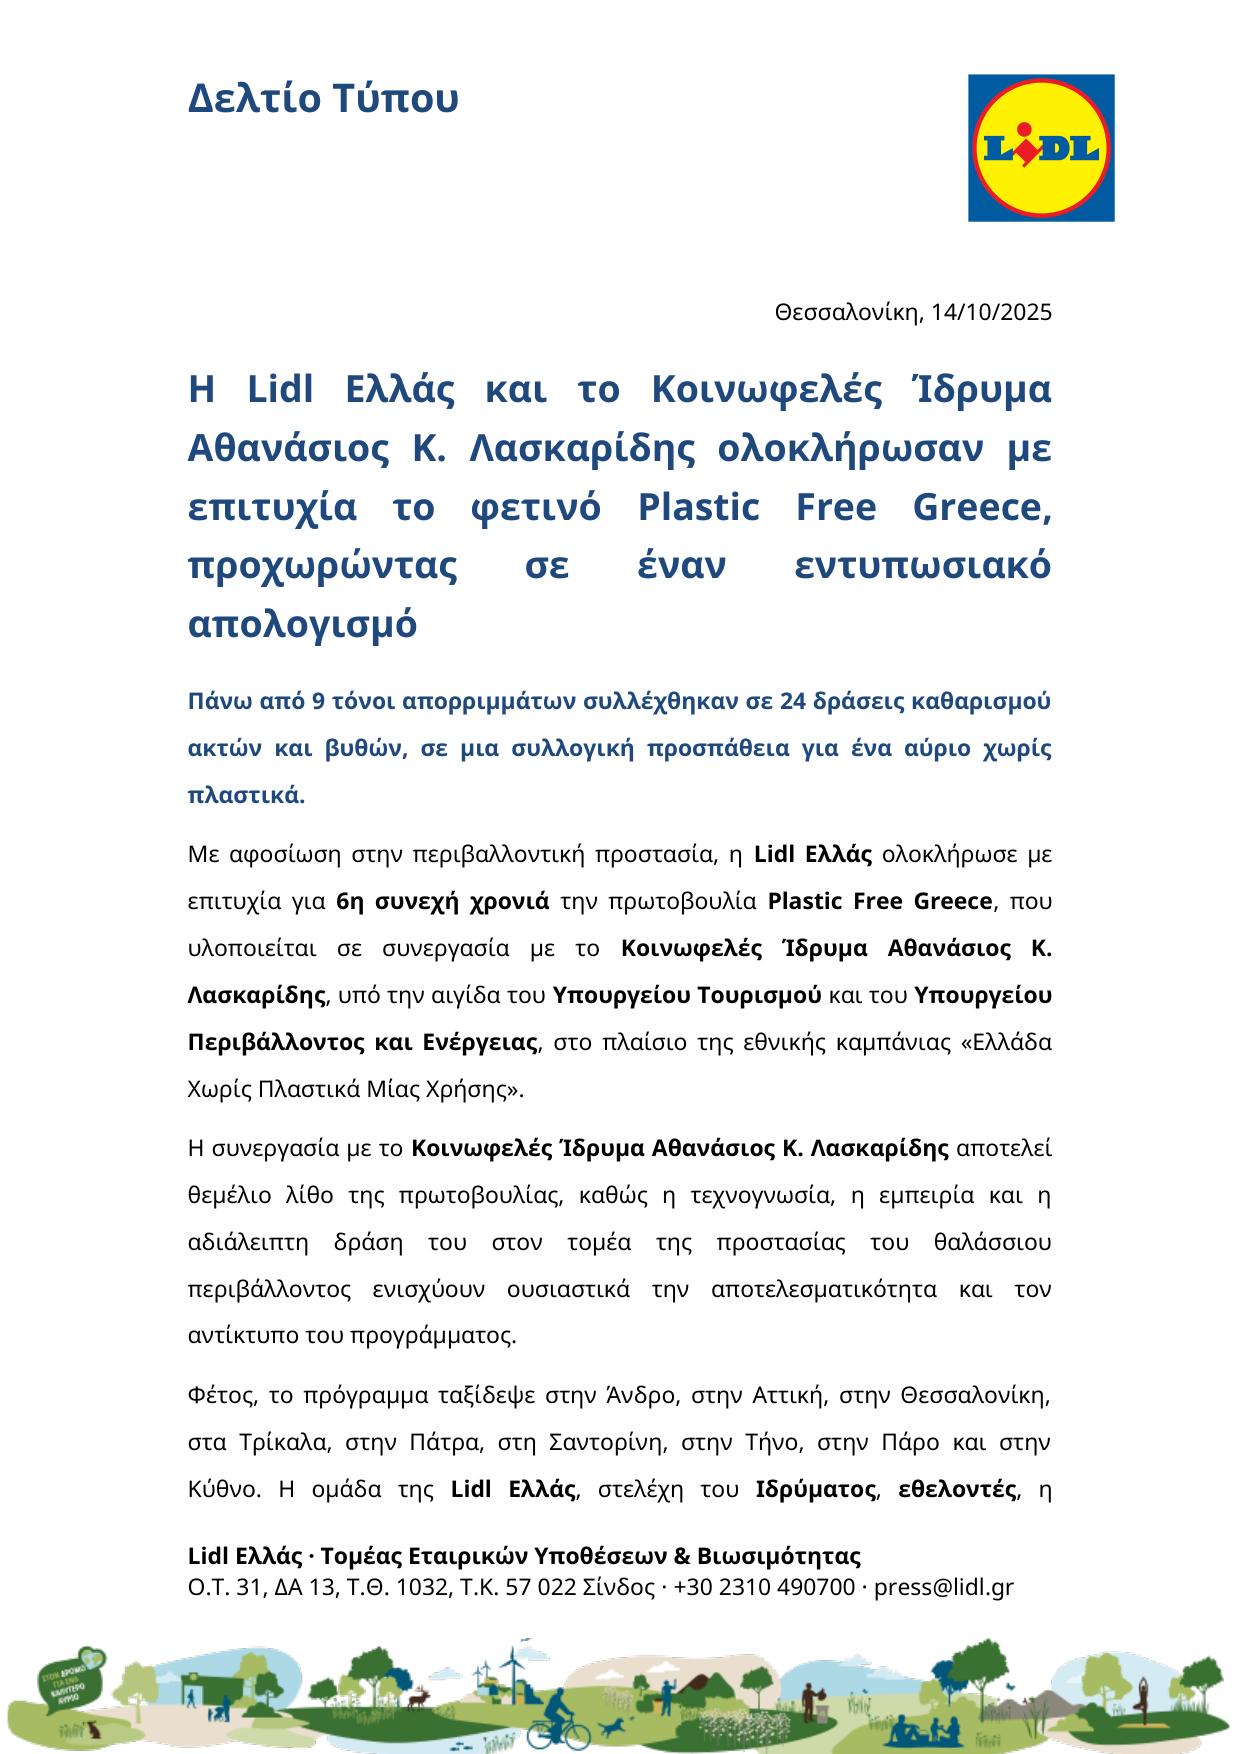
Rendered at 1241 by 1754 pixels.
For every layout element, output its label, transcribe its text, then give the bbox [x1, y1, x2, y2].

picture [6, 1638, 1233, 1754]
text Πάνω από 9 τόνοι απορριμμάτων συλλέχθηκαν σε 24 δράσεις καθαρισμού ακτών και βυθών, σε μια συλλογική προσπάθεια για ένα αύριο χωρίς πλαστικά. [187, 685, 1053, 810]
text Με αφοσίωση στην περιβαλλοντική προστασία, η Lidl Ελλάς ολοκλήρωσε με επιτυχία για 6η συνεχή χρονιά την πρωτοβουλία Plastic Free Greece, που υλοποιείται σε συνεργασία με το Κοινωφελές Ίδρυμα Αθανάσιος Κ. Λασκαρίδης, υπό την αιγίδα του Υπουργείου Τουρισμού και του Υπουργείου Περιβάλλοντος και Ενέργειας, στο πλαίσιο της εθνικής καμπάνιας «Ελλάδα Χωρίς Πλαστικά Μίας Χρήσης». [187, 838, 1053, 1104]
text Η συνεργασία με το Κοινωφελές Ίδρυμα Αθανάσιος Κ. Λασκαρίδης αποτελεί θεμέλιο λίθο της πρωτοβουλίας, καθώς η τεχνογνωσία, η εμπειρία και η αδιάλειπτη δράση του στον τομέα της προστασίας του θαλάσσιου περιβάλλοντος ενισχύουν ουσιαστικά την αποτελεσματικότητα και τον αντίκτυπο του προγράμματος. [187, 1132, 1053, 1351]
text Η Lidl Ελλάς και το Κοινωφελές Ίδρυμα Αθανάσιος Κ. Λασκαρίδης ολοκλήρωσαν με επιτυχία το φετινό Plastic Free Greece, προχωρώντας σε έναν εντυπωσιακό απολογισμό [187, 363, 1053, 648]
text Θεσσαλονίκη, 14/10/2025 [187, 296, 1053, 327]
picture [967, 73, 1116, 223]
